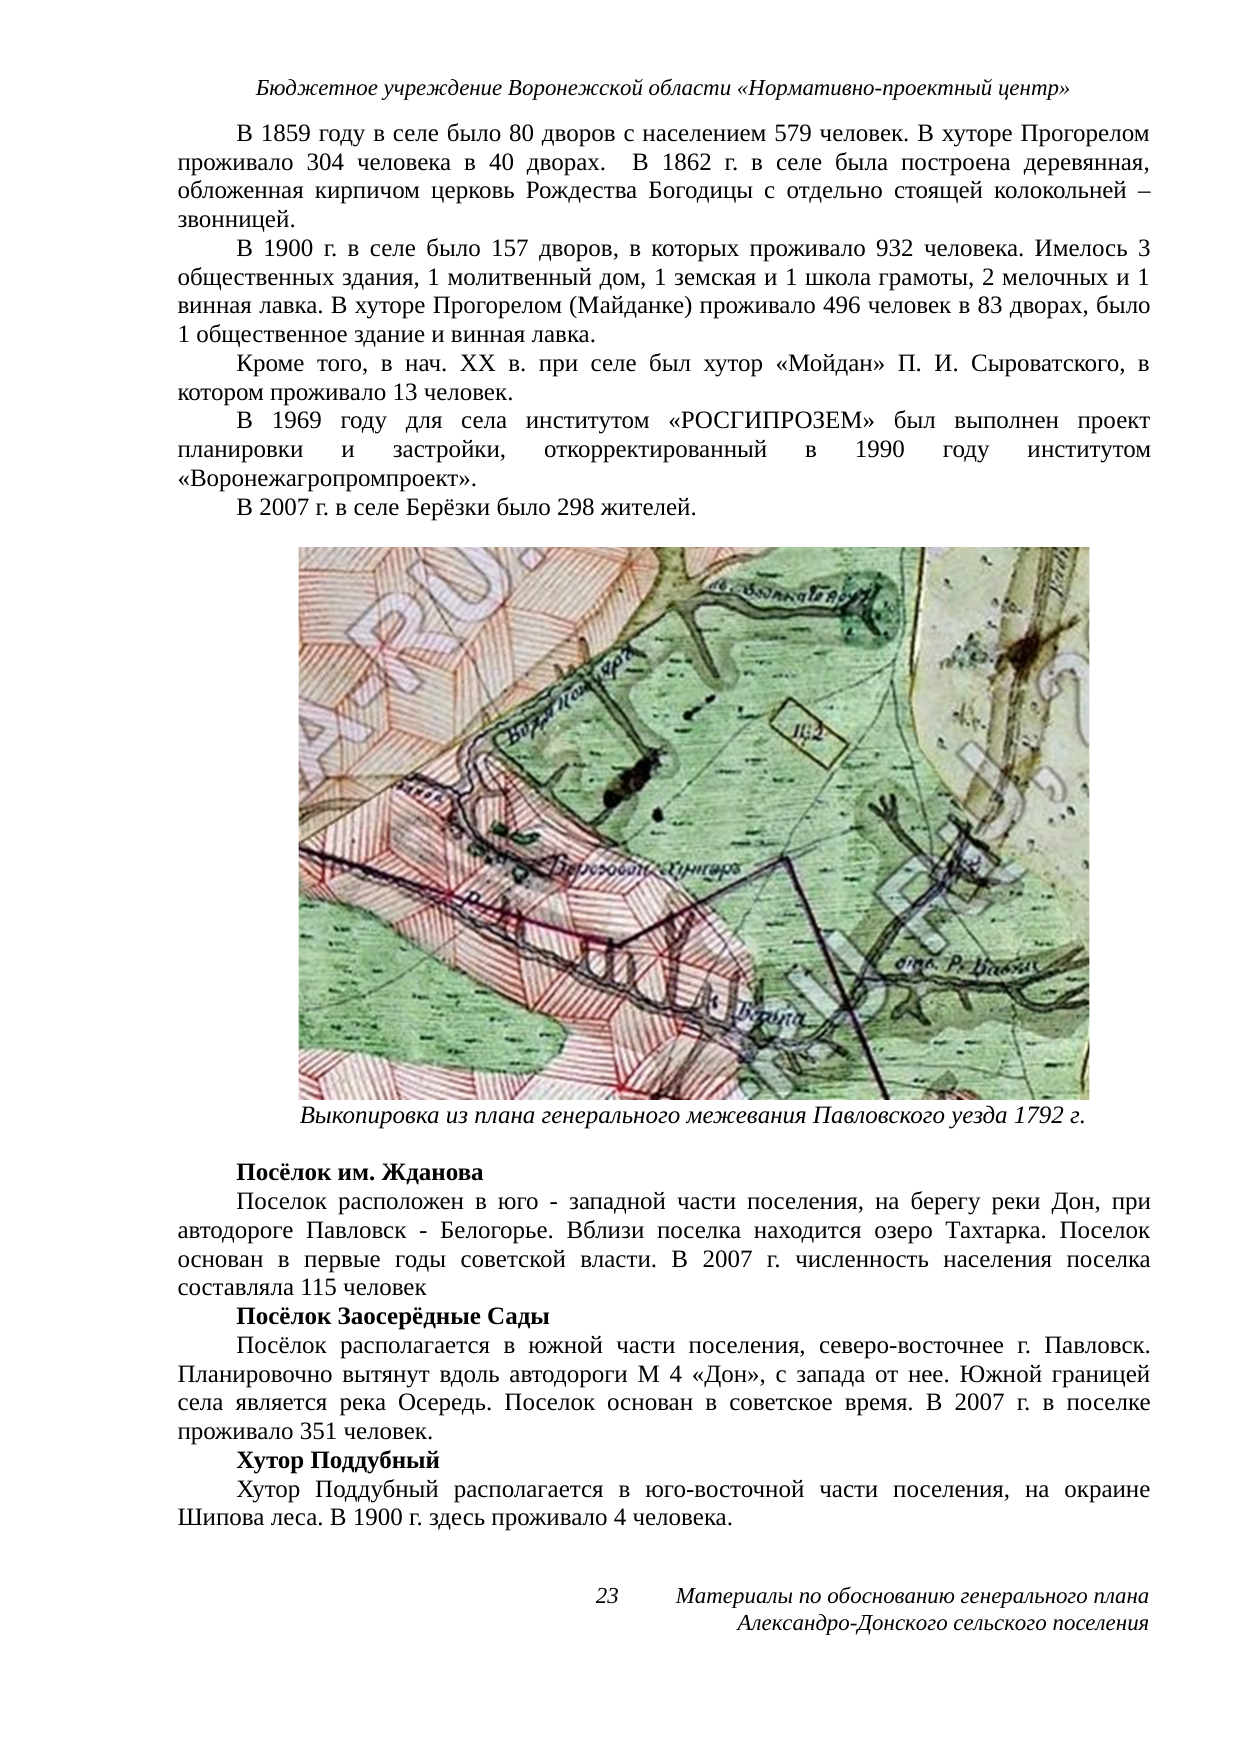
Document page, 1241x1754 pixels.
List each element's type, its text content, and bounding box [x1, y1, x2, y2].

text В 1969 году для села институтом «РОСГИПРОЗЕМ» был выполнен проект планировки и застройки, откорректированный в 1990 году институтом «Воронежагропромпроект». [177, 406, 1152, 492]
text В 1900 г. в селе было 157 дворов, в которых проживало 932 человека. Имелось 3 общественных здания, 1 молитвенный дом, 1 земская и 1 школа грамоты, 2 мелочных и 1 винная лавка. В хуторе Прогорелом (Майданке) проживало 496 человек в 83 дворах, было 1 общественное здание и винная лавка. [177, 233, 1152, 348]
text Хутор Поддубный [177, 1445, 1152, 1474]
text Поселок расположен в юго - западной части поселения, на берегу реки Дон, при автодороге Павловск - Белогорье. Вблизи поселка находится озеро Тахтарка. Поселок основан в первые годы советской власти. В 2007 г. численность населения поселка составляла 115 человек [177, 1186, 1152, 1301]
text Посёлок Заосерёдные Сады [177, 1301, 1152, 1330]
text Хутор Поддубный располагается в юго-восточной части поселения, на окраине Шипова леса. В 1900 г. здесь проживало 4 человека. [177, 1474, 1152, 1531]
text Посёлок им. Жданова [177, 1157, 1152, 1186]
text В 2007 г. в селе Берёзки было 298 жителей. [177, 492, 1152, 521]
text Посёлок располагается в южной части поселения, северо-восточнее г. Павловск. Планировочно вытянут вдоль автодороги М 4 «Дон», с запада от нее. Южной границей села является река Осередь. Поселок основан в советское время. В 2007 г. в поселке проживало 351 человек. [177, 1330, 1152, 1445]
text Выкопировка из плана генерального межевания Павловского уезда 1792 г. [177, 1100, 1152, 1129]
text Кроме того, в нач. ХХ в. при селе был хутор «Мойдан» П. И. Сыроватского, в котором проживало 13 человек. [177, 348, 1152, 406]
text В 1859 году в селе было 80 дворов с населением 579 человек. В хуторе Прогорелом проживало 304 человека в 40 дворах. В 1862 г. в селе была построена деревянная, обложенная кирпичом церковь Рождества Богодицы с отдельно стоящей колокольней – звонницей. [177, 118, 1152, 233]
picture [298, 547, 1090, 1100]
